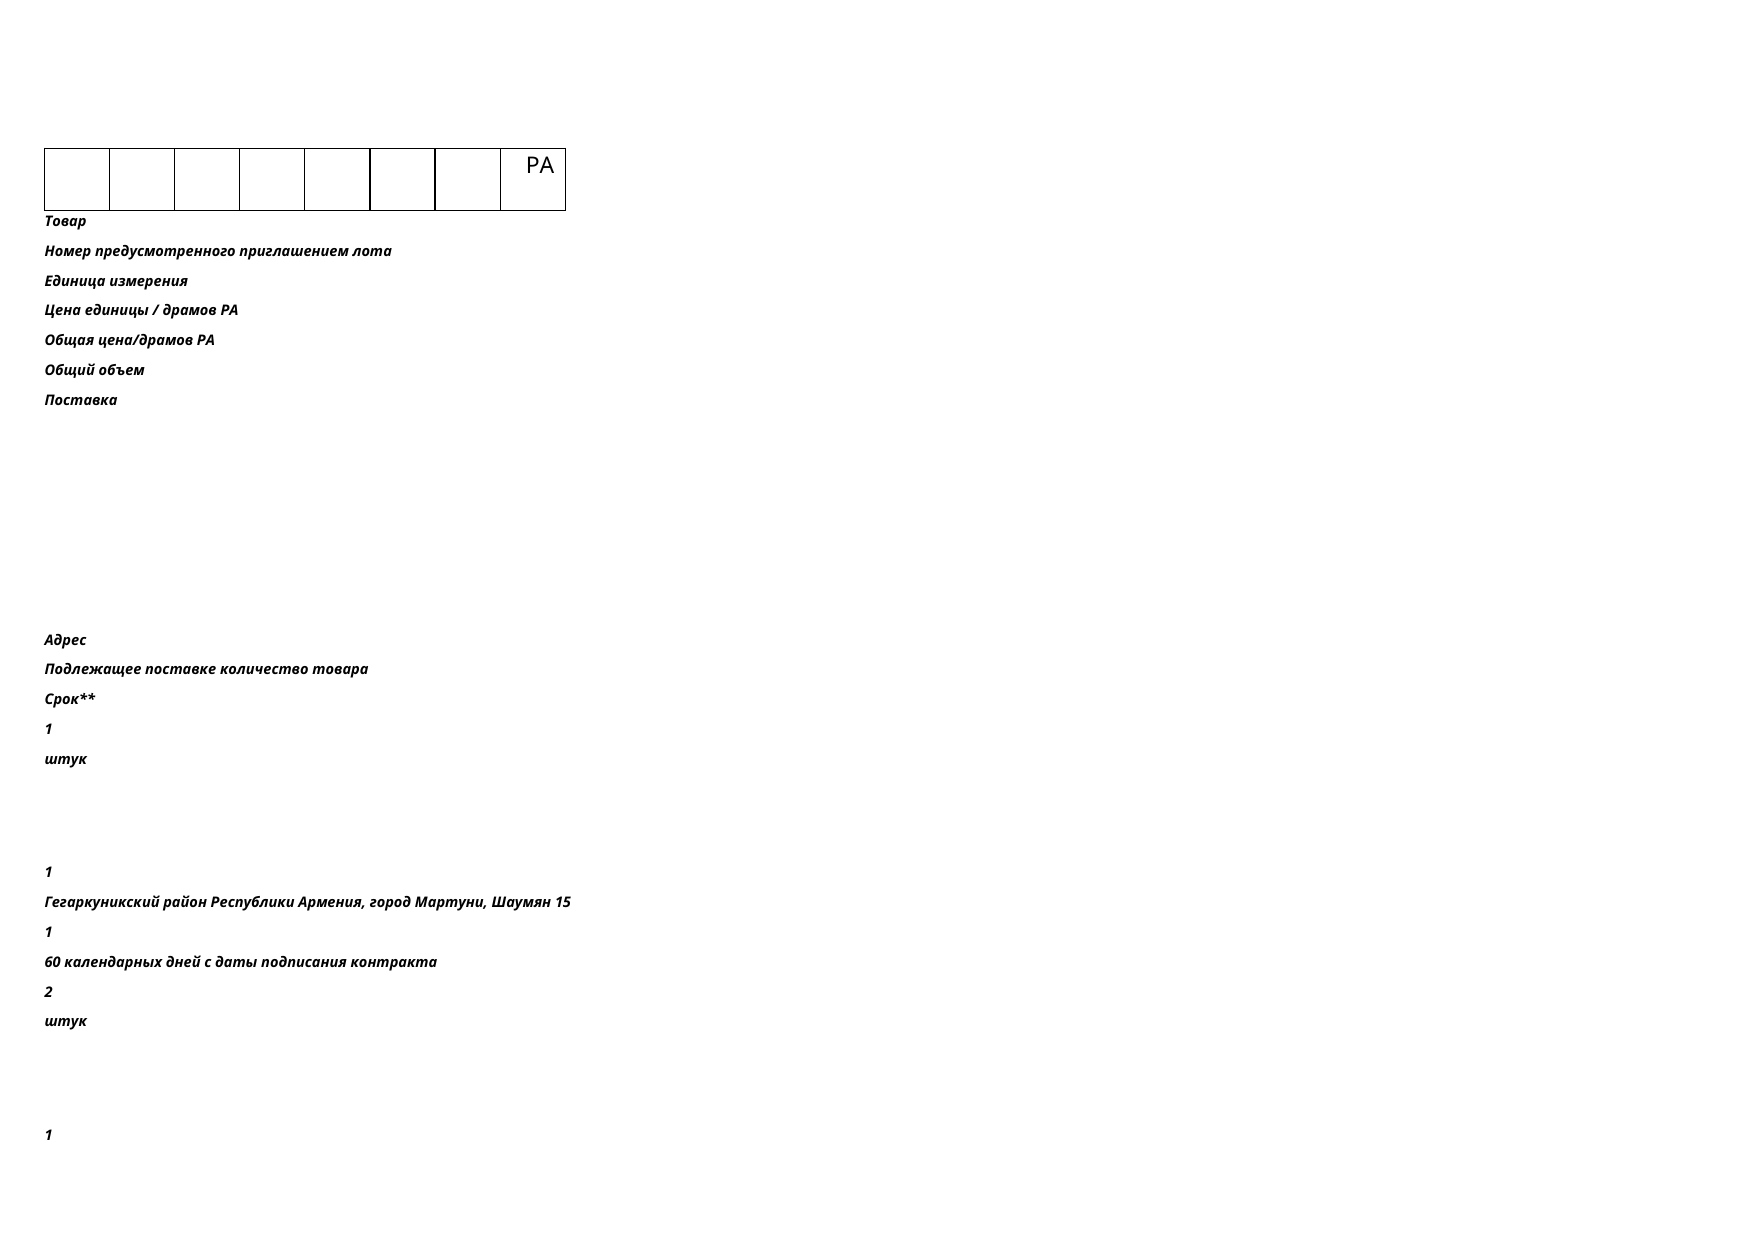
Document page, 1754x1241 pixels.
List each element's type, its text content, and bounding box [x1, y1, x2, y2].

text Драмов РА [511, 149, 554, 180]
